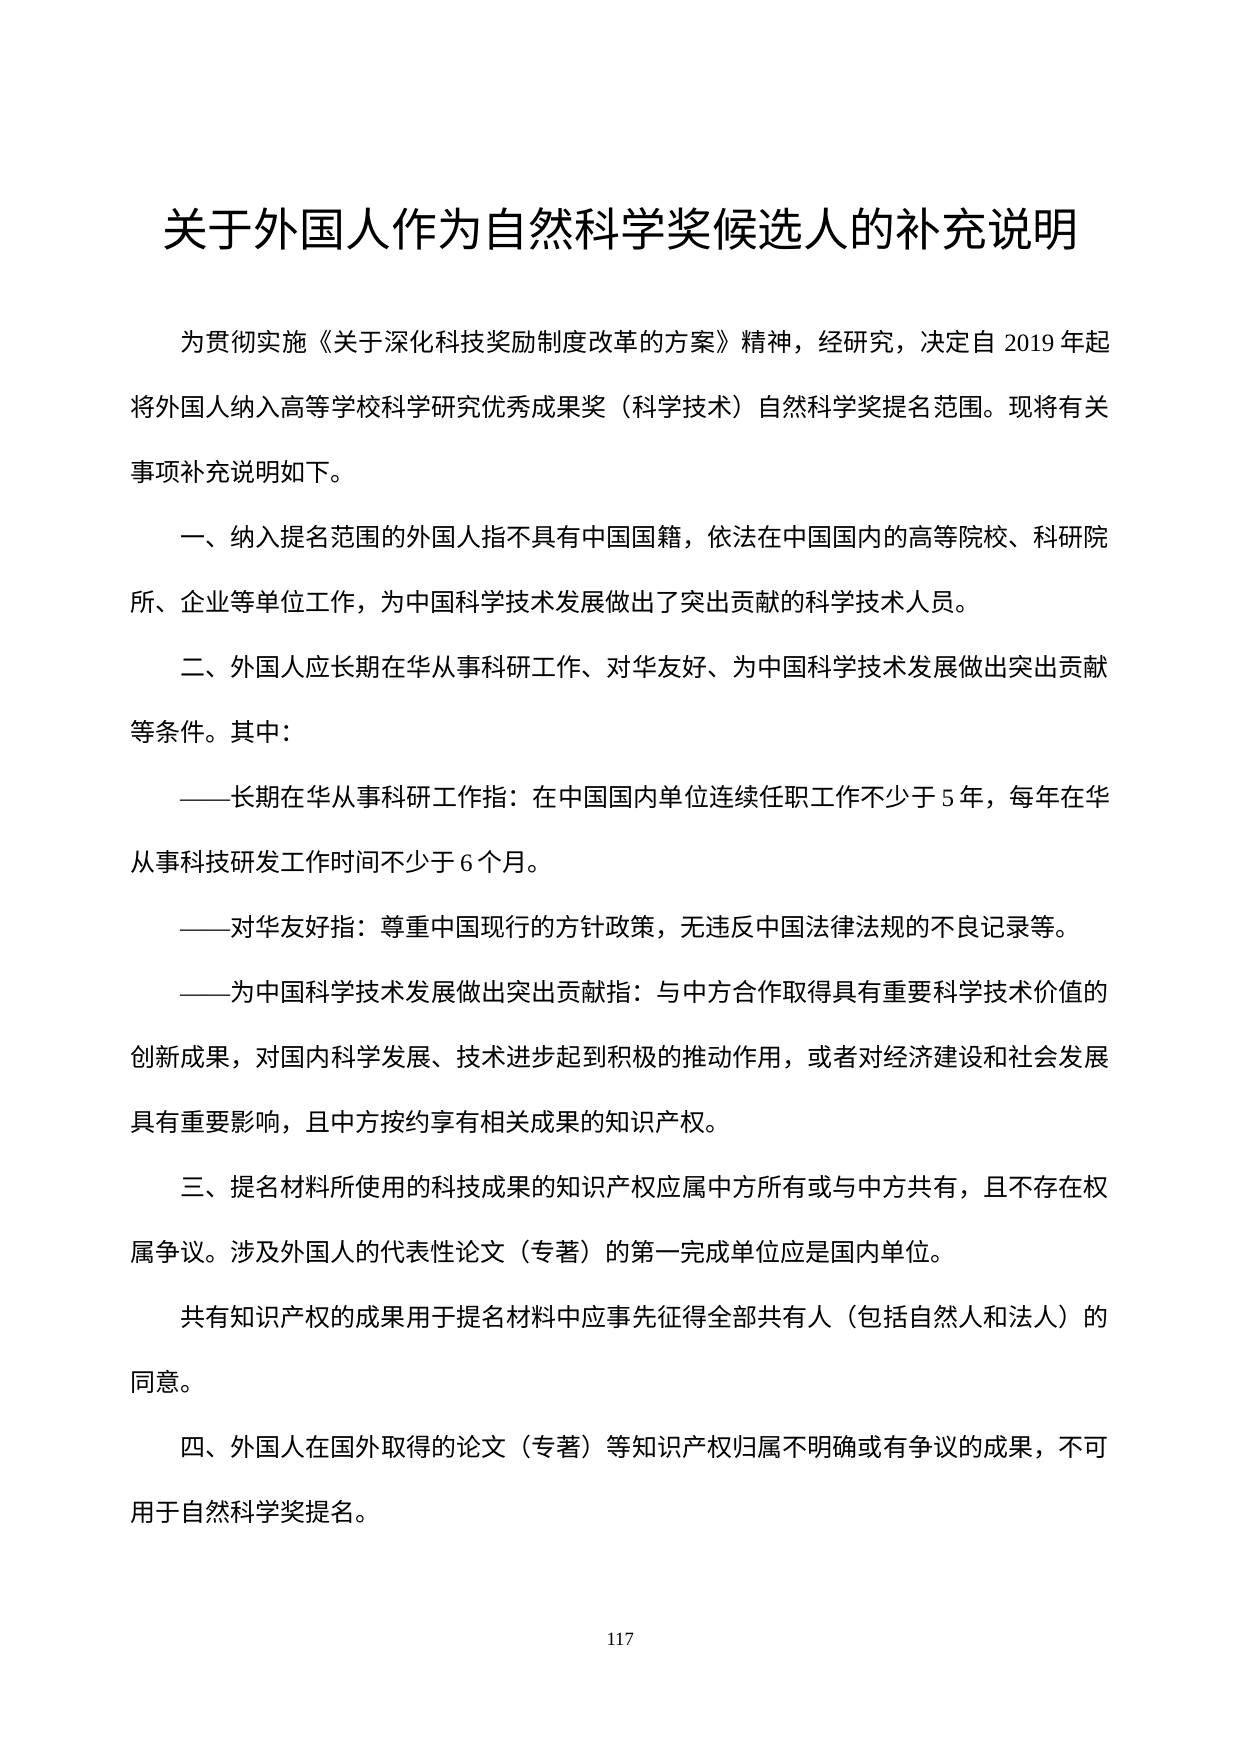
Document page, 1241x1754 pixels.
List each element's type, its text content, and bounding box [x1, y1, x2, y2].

text 共有知识产权的成果用于提名材料中应事先征得全部共有人（包括自然人和法人）的同意。 [130, 1283, 1110, 1413]
text 一、纳入提名范围的外国人指不具有中国国籍，依法在中国国内的高等院校、科研院所、企业等单位工作，为中国科学技术发展做出了突出贡献的科学技术人员。 [130, 503, 1110, 633]
text ——对华友好指：尊重中国现行的方针政策，无违反中国法律法规的不良记录等。 [130, 893, 1110, 958]
text ——为中国科学技术发展做出突出贡献指：与中方合作取得具有重要科学技术价值的创新成果，对国内科学发展、技术进步起到积极的推动作用，或者对经济建设和社会发展具有重要影响，且中方按约享有相关成果的知识产权。 [130, 958, 1110, 1153]
text 为贯彻实施《关于深化科技奖励制度改革的方案》精神，经研究，决定自2019年起将外国人纳入高等学校科学研究优秀成果奖（科学技术）自然科学奖提名范围。现将有关事项补充说明如下。 [130, 308, 1110, 503]
subtitle 关于外国人作为自然科学奖候选人的补充说明 [130, 178, 1110, 276]
text 四、外国人在国外取得的论文（专著）等知识产权归属不明确或有争议的成果，不可用于自然科学奖提名。 [130, 1413, 1110, 1543]
text ——长期在华从事科研工作指：在中国国内单位连续任职工作不少于5年，每年在华从事科技研发工作时间不少于6个月。 [130, 763, 1110, 893]
text 三、提名材料所使用的科技成果的知识产权应属中方所有或与中方共有，且不存在权属争议。涉及外国人的代表性论文（专著）的第一完成单位应是国内单位。 [130, 1153, 1110, 1283]
text 二、外国人应长期在华从事科研工作、对华友好、为中国科学技术发展做出突出贡献等条件。其中： [130, 633, 1110, 763]
